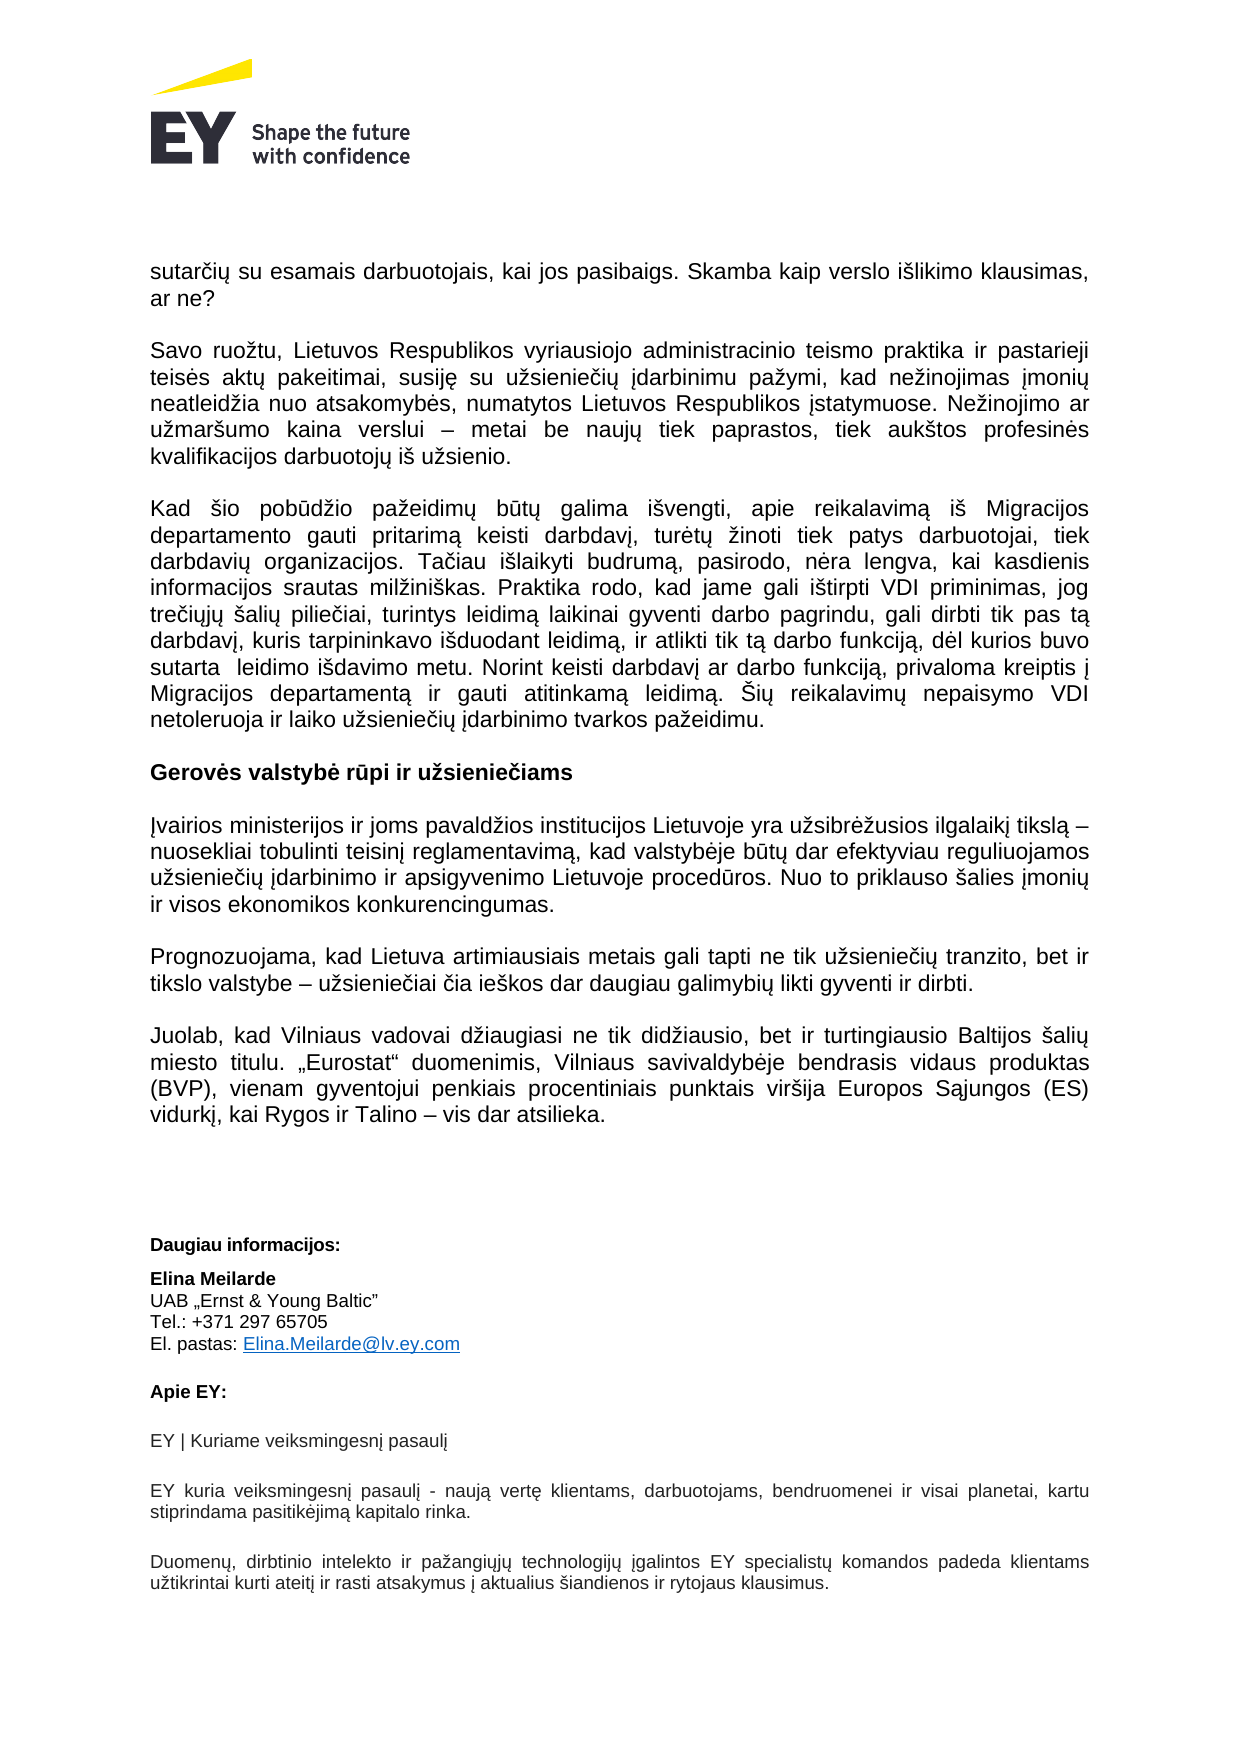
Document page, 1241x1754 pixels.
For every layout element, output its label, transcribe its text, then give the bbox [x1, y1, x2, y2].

text Gerovės valstybė rūpi ir užsieniečiams [150, 759, 1090, 785]
text UAB „Ernst & Young Baltic” [150, 1289, 1090, 1311]
text EY kuria veiksmingesnį pasaulį - naują vertę klientams, darbuotojams, bendruomenei ir visai planetai, kartu stiprindama pasitikėjimą kapitalo rinka. [150, 1479, 1090, 1522]
text Tel.: +371 297 65705 [150, 1311, 1090, 1333]
text El. pastas: Elina.Meilarde@lv.ey.com [150, 1333, 1090, 1354]
text Elina Meilarde [150, 1268, 1090, 1289]
text Juolab, kad Vilniaus vadovai džiaugiasi ne tik didžiausio, bet ir turtingiausio Baltijos šalių miesto titulu. „Eurostat“ duomenimis, Vilniaus savivaldybėje bendrasis vidaus produktas (BVP), vienam gyventojui penkiais procentiniais punktais viršija Europos Sąjungos (ES) vidurkį, kai Rygos ir Talino – vis dar atsilieka. [150, 1022, 1090, 1128]
text Įvairios ministerijos ir joms pavaldžios institucijos Lietuvoje yra užsibrėžusios ilgalaikį tikslą – nuosekliai tobulinti teisinį reglamentavimą, kad valstybėje būtų dar efektyviau reguliuojamos užsieniečių įdarbinimo ir apsigyvenimo Lietuvoje procedūros. Nuo to priklauso šalies įmonių ir visos ekonomikos konkurencingumas. [150, 812, 1090, 917]
text Duomenų, dirbtinio intelekto ir pažangiųjų technologijų įgalintos EY specialistų komandos padeda klientams užtikrintai kurti ateitį ir rasti atsakymus į aktualius šiandienos ir rytojaus klausimus. [150, 1551, 1090, 1594]
text Kad šio pobūdžio pažeidimų būtų galima išvengti, apie reikalavimą iš Migracijos departamento gauti pritarimą keisti darbdavį, turėtų žinoti tiek patys darbuotojai, tiek darbdavių organizacijos. Tačiau išlaikyti budrumą, pasirodo, nėra lengva, kai kasdienis informacijos srautas milžiniškas. Praktika rodo, kad jame gali ištirpti VDI priminimas, jog trečiųjų šalių piliečiai, turintys leidimą laikinai gyventi darbo pagrindu, gali dirbti tik pas tą darbdavį, kuris tarpininkavo išduodant leidimą, ir atlikti tik tą darbo funkciją, dėl kurios buvo sutarta leidimo išdavimo metu. Norint keisti darbdavį ar darbo funkciją, privaloma kreiptis į Migracijos departamentą ir gauti atitinkamą leidimą. Šių reikalavimų nepaisymo VDI netoleruoja ir laiko užsieniečių įdarbinimo tvarkos pažeidimu. [150, 495, 1090, 732]
text Savo ruožtu, Lietuvos Respublikos vyriausiojo administracinio teismo praktika ir pastarieji teisės aktų pakeitimai, susiję su užsieniečių įdarbinimu pažymi, kad nežinojimas įmonių neatleidžia nuo atsakomybės, numatytos Lietuvos Respublikos įstatymuose. Nežinojimo ar užmaršumo kaina verslui – metai be naujų tiek paprastos, tiek aukštos profesinės kvalifikacijos darbuotojų iš užsienio. [150, 337, 1090, 469]
picture [150, 59, 410, 164]
text Daugiau informacijos: [150, 1228, 1090, 1256]
text EY | Kuriame veiksmingesnį pasaulį [150, 1430, 1090, 1451]
text Prognozuojama, kad Lietuva artimiausiais metais gali tapti ne tik užsieniečių tranzito, bet ir tikslo valstybe – užsieniečiai čia ieškos dar daugiau galimybių likti gyventi ir dirbti. [150, 943, 1090, 996]
text Apie EY: [150, 1376, 1090, 1403]
